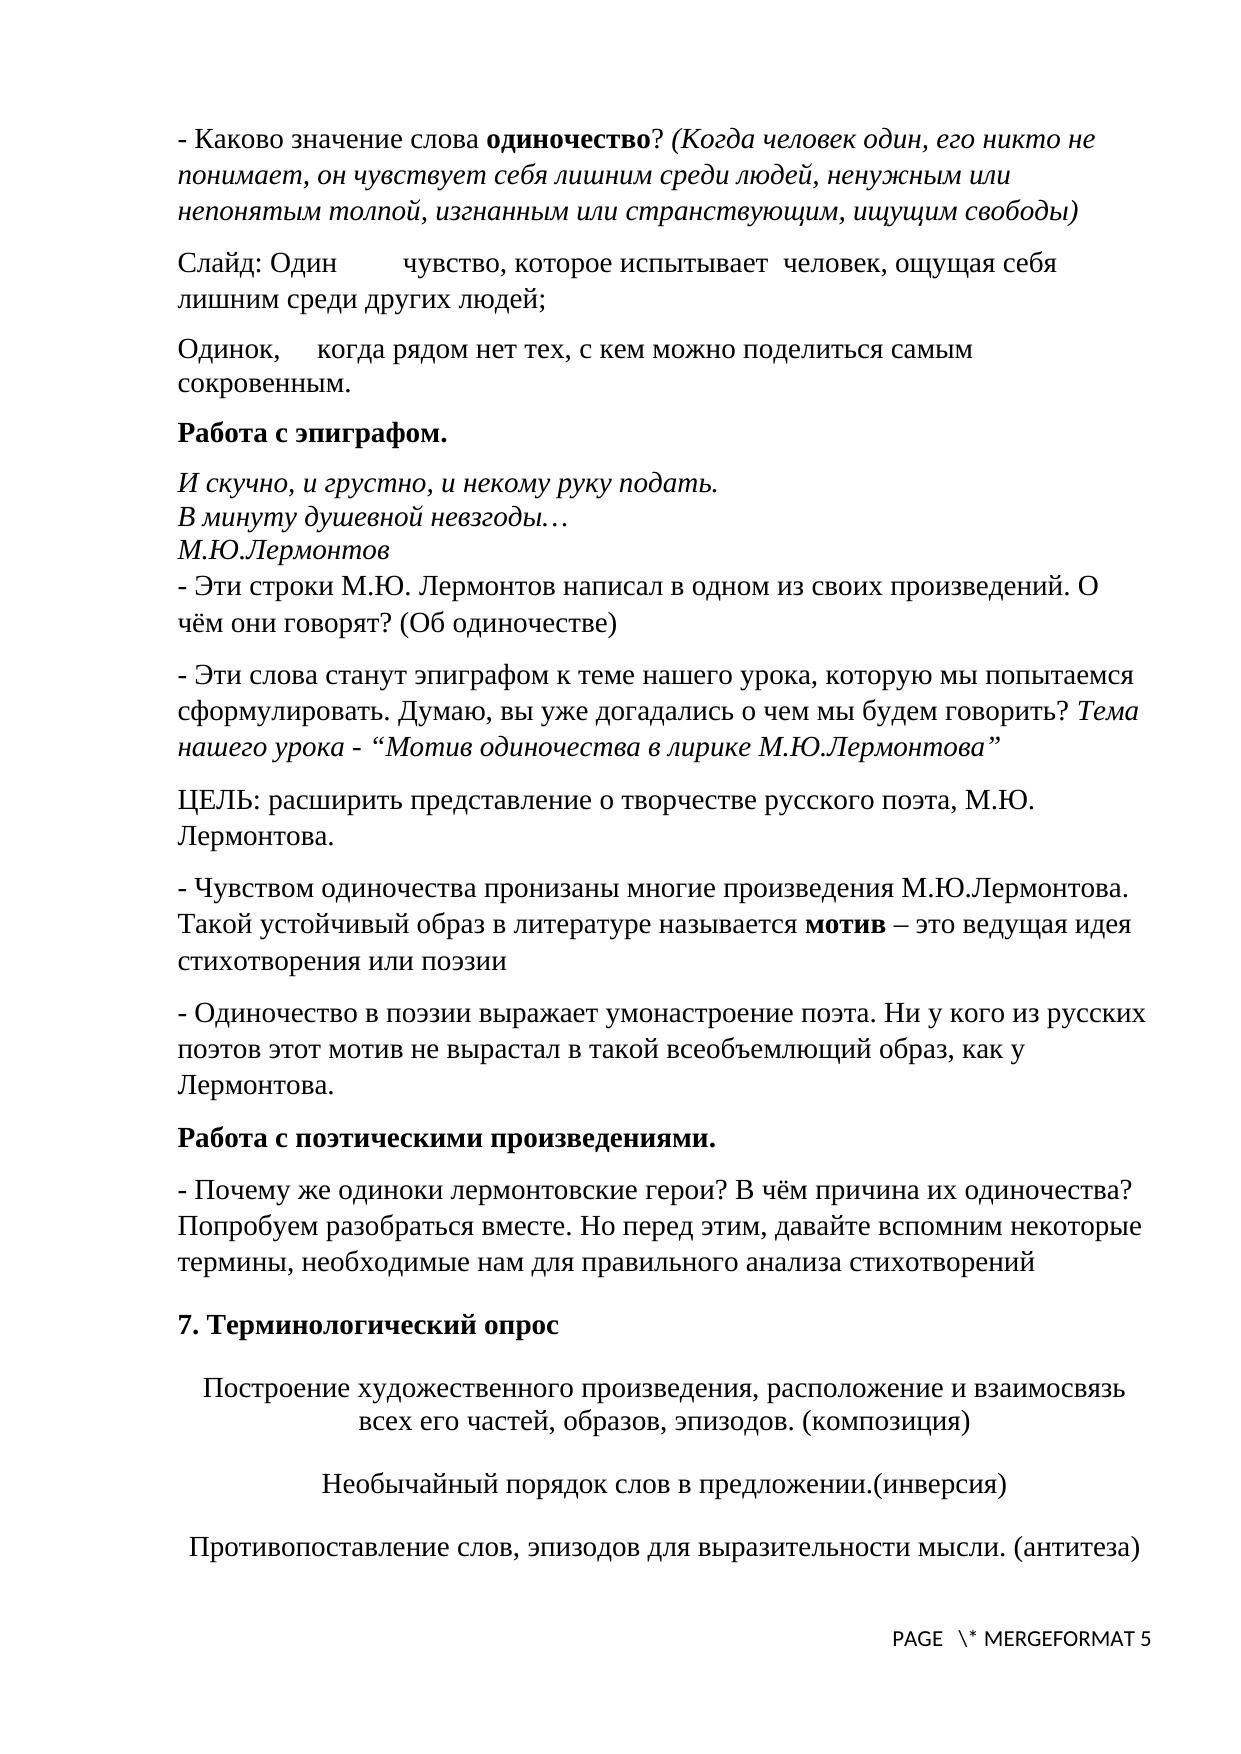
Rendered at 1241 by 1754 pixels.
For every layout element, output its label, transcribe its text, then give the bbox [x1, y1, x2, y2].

text - Эти слова станут эпиграфом к теме нашего урока, которую мы попытаемся сформулировать. Думаю, вы уже догадались о чем мы будем говорить? Тема нашего урока - “Мотив одиночества в лирике М.Ю.Лермонтова” [177, 654, 1152, 763]
text Одинок, когда рядом нет тех, с кем можно поделиться самым сокровенным. [177, 331, 1152, 398]
text - Чувством одиночества пронизаны многие произведения М.Ю.Лермонтова. Такой устойчивый образ в литературе называется мотив – это ведущая идея стихотворения или поэзии [177, 868, 1152, 976]
text - Эти строки М.Ю. Лермонтов написал в одном из своих произведений. О чём они говорят? (Об одиночестве) [177, 566, 1152, 638]
text - Почему же одиноки лермонтовские герои? В чём причина их одиночества? Попробуем разобраться вместе. Но перед этим, давайте вспомним некоторые термины, необходимые нам для правильного анализа стихотворений [177, 1169, 1152, 1278]
text ЦЕЛЬ: расширить представление о творчестве русского поэта, М.Ю. Лермонтова. [177, 779, 1152, 851]
text Построение художественного произведения, расположение и взаимосвязь всех его частей, образов, эпизодов. (композиция) [177, 1370, 1152, 1437]
text - Одиночество в поэзии выражает умонастроение поэта. Ни у кого из русских поэтов этот мотив не вырастал в такой всеобъемлющий образ, как у Лермонтова. [177, 992, 1152, 1101]
text 7. Терминологический опрос [177, 1307, 1152, 1341]
text Необычайный порядок слов в предложении.(инверсия) [177, 1466, 1152, 1499]
text Слайд: Один чувство, которое испытывает человек, ощущая себя лишним среди других людей; [177, 243, 1152, 315]
text Противопоставление слов, эпизодов для выразительности мысли. (антитеза) [177, 1529, 1152, 1562]
text М.Ю.Лермонтов [177, 532, 1152, 566]
text И скучно, и грустно, и некому руку подать. В минуту душевной невзгоды… [568, 465, 1152, 532]
text Работа с эпиграфом. [177, 413, 1152, 449]
text - Каково значение слова одиночество? (Когда человек один, его никто не понимает, он чувствует себя лишним среди людей, ненужным или непонятым толпой, изгнанным или странствующим, ищущим свободы) [177, 118, 1152, 227]
text Работа с поэтическими произведениями. [177, 1117, 1152, 1153]
